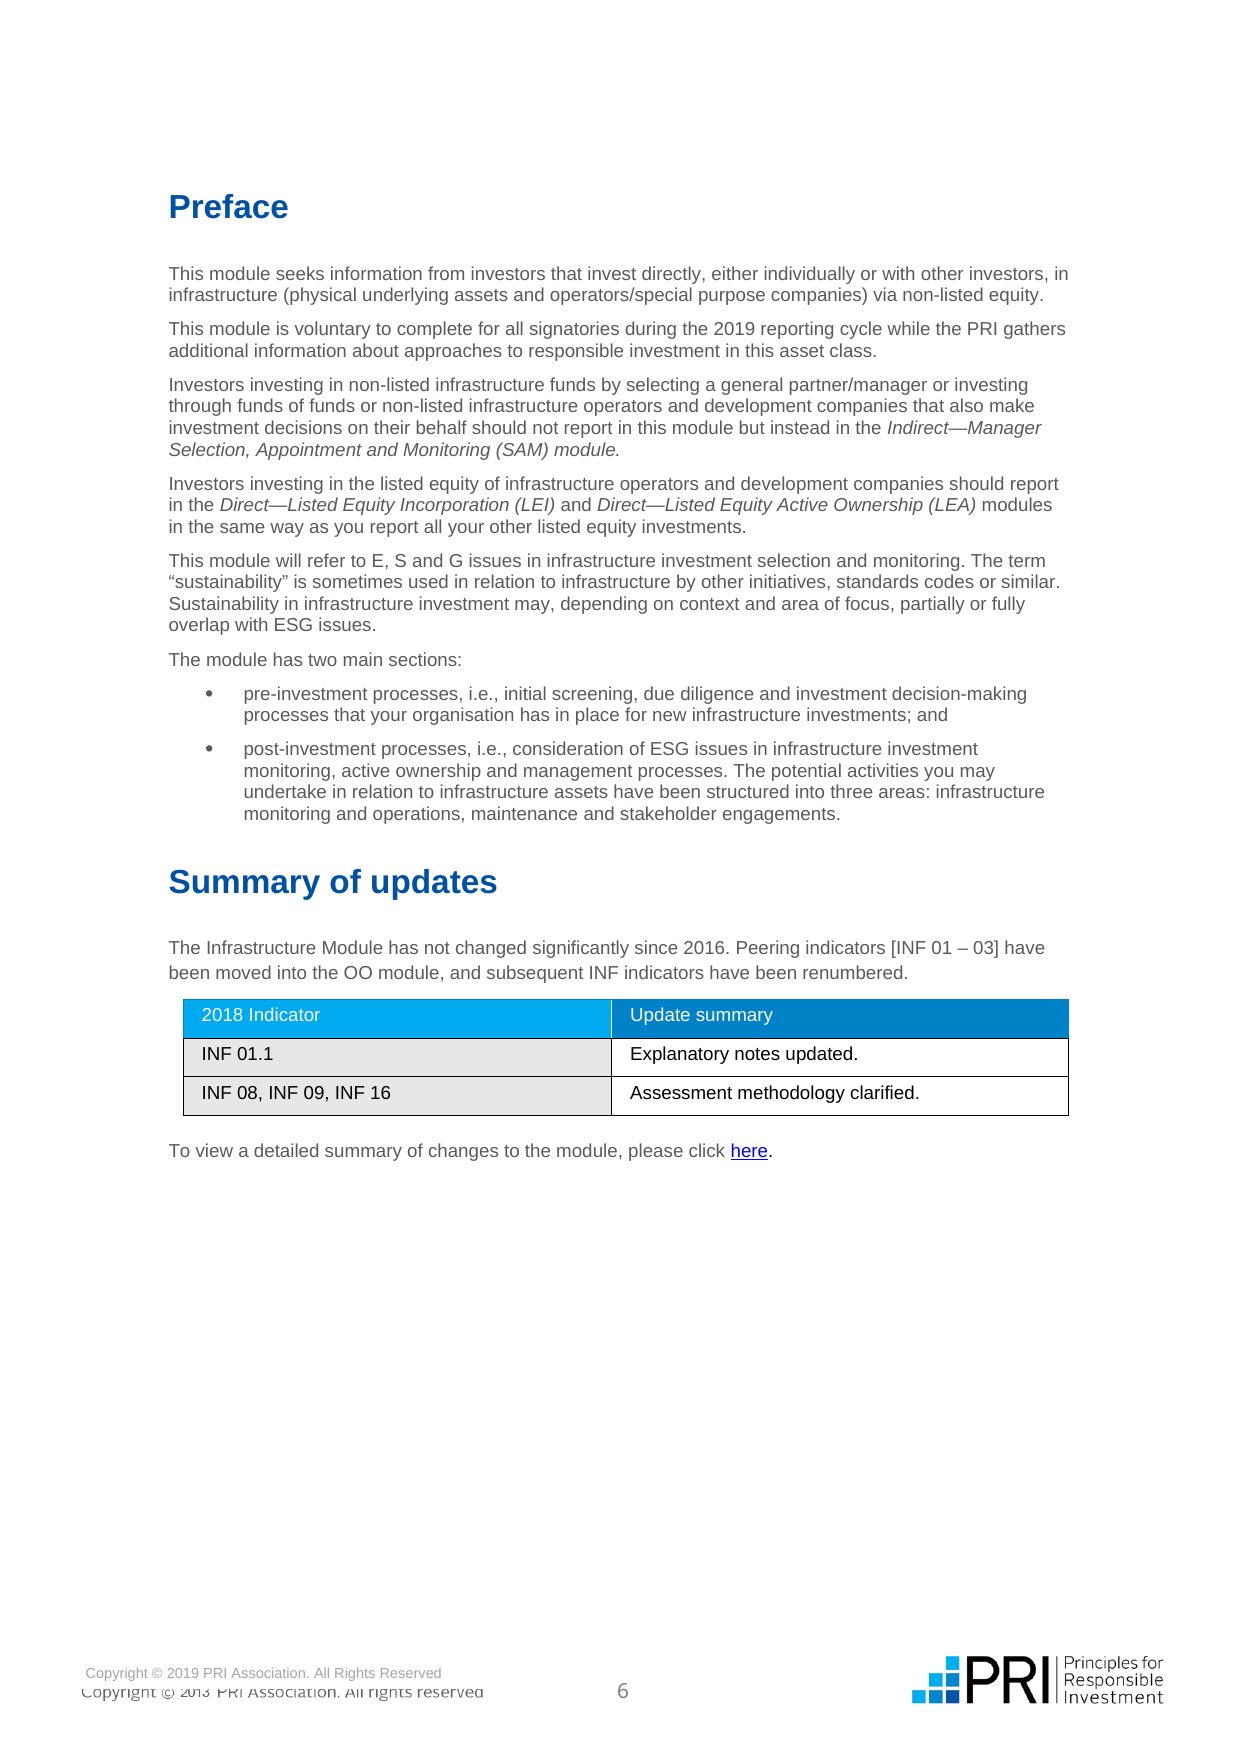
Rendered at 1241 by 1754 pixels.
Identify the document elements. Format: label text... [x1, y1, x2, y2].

list post-investment processes, i.e., consideration of ESG issues in infrastructure investment monitoring, active ownership and management processes. The potential activities you may undertake in relation to infrastructure assets have been structured into three areas: infrastructure monitoring and operations, maintenance and stakeholder engagements. [206, 738, 1072, 824]
table_cell INF 08, INF 09, INF 16 [184, 1077, 611, 1115]
text This module is voluntary to complete for all signatories during the 2019 reporting cycle while the PRI gathers additional information about approaches to responsible investment in this asset class. [168, 318, 1072, 361]
list pre-investment processes, i.e., initial screening, due diligence and investment decision-making processes that your organisation has in place for new infrastructure investments; and [206, 682, 1072, 726]
text The module has two main sections: [168, 648, 1072, 670]
text To view a detailed summary of changes to the module, please click here. [168, 1140, 1072, 1161]
text The Infrastructure Module has not changed significantly since 2016. Peering indicators [INF 01 – 03] have been moved into the OO module, and subsequent INF indicators have been renumbered. [168, 937, 1072, 983]
table_cell INF 01.1 [184, 1039, 611, 1076]
table_header 2018 Indicator [184, 1000, 611, 1038]
subtitle Summary of updates [168, 862, 1072, 900]
text This module will refer to E, S and G issues in infrastructure investment selection and monitoring. The term “sustainability” is sometimes used in relation to infrastructure by other initiatives, standards codes or similar. Sustainability in infrastructure investment may, depending on context and area of focus, partially or fully overlap with ESG issues. [168, 549, 1072, 636]
subtitle Preface [168, 187, 1072, 226]
picture [0, 1560, 1241, 1754]
table_cell Explanatory notes updated. [612, 1039, 1068, 1076]
table_header Update summary [612, 1000, 1068, 1038]
text This module seeks information from investors that invest directly, either individually or with other investors, in infrastructure (physical underlying assets and operators/special purpose companies) via non-listed equity. [168, 262, 1072, 306]
text Investors investing in non-listed infrastructure funds by selecting a general partner/manager or investing through funds of funds or non-listed infrastructure operators and development companies that also make investment decisions on their behalf should not report in this module but instead in the Indirect—Manager Selection, Appointment and Monitoring (SAM) module. [168, 374, 1072, 460]
table_cell Assessment methodology clarified. [612, 1077, 1068, 1115]
text Investors investing in the listed equity of infrastructure operators and development companies should report in the Direct—Listed Equity Incorporation (LEI) and Direct—Listed Equity Active Ownership (LEA) modules in the same way as you report all your other listed equity investments. [168, 472, 1072, 537]
